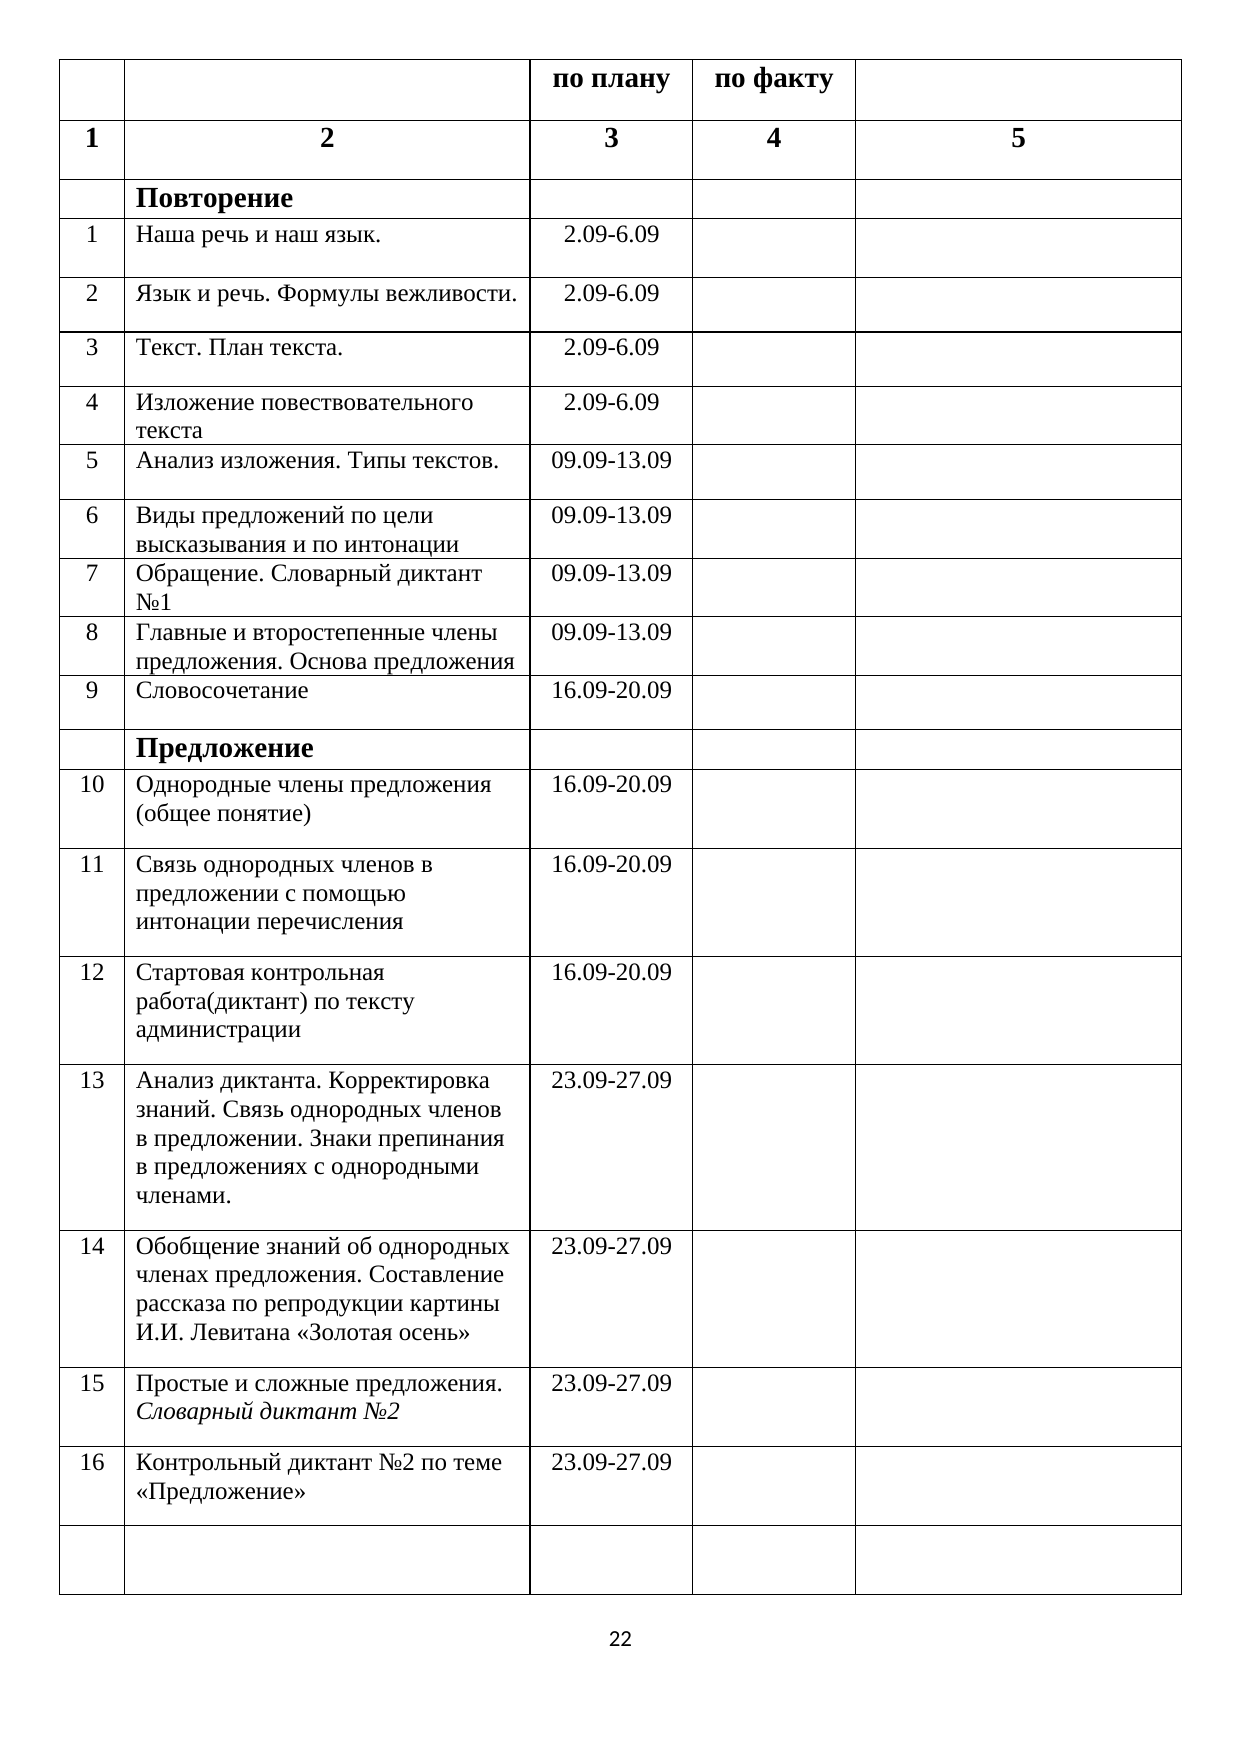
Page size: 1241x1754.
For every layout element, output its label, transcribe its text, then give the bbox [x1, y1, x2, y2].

table_cell [856, 957, 1181, 1064]
table_cell Стартовая контрольная работа(диктант) по тексту администрации [125, 957, 529, 1064]
table_cell 2.09-6.09 [531, 278, 692, 331]
table_cell 2.09-6.09 [531, 387, 692, 444]
table_cell [531, 1526, 692, 1593]
table_cell 2 [60, 278, 124, 331]
table_cell Словосочетание [125, 676, 529, 729]
table_cell [856, 500, 1181, 557]
table_cell 23.09-27.09 [531, 1447, 692, 1525]
table_cell 4 [693, 121, 855, 179]
table_cell 11 [60, 849, 124, 956]
table_cell 10 [60, 770, 124, 848]
table_cell [60, 180, 124, 218]
table_cell Предложение [125, 730, 529, 768]
table_cell 09.09-13.09 [531, 617, 692, 674]
table_cell [693, 559, 855, 616]
table_cell 16 [60, 1447, 124, 1525]
table_cell [693, 1368, 855, 1446]
table_cell [693, 180, 855, 218]
table_cell [856, 219, 1181, 277]
table_cell 13 [60, 1065, 124, 1230]
table_cell [693, 617, 855, 674]
table_cell 3 [531, 121, 692, 179]
table_cell Контрольный диктант №2 по теме «Предложение» [125, 1447, 529, 1525]
table_cell 1 [60, 121, 124, 179]
table_cell Виды предложений по цели высказывания и по интонации [125, 500, 529, 557]
table_cell [856, 1065, 1181, 1230]
table_cell 09.09-13.09 [531, 559, 692, 616]
table_cell 2.09-6.09 [531, 219, 692, 277]
table_cell [531, 180, 692, 218]
table_cell 14 [60, 1231, 124, 1367]
table_cell Изложение повествовательного текста [125, 387, 529, 444]
table_cell 16.09-20.09 [531, 676, 692, 729]
table_cell [856, 445, 1181, 499]
table_cell 5 [856, 121, 1181, 179]
table_cell [693, 445, 855, 499]
table_cell [693, 1447, 855, 1525]
table_cell 23.09-27.09 [531, 1368, 692, 1446]
table_cell [856, 1368, 1181, 1446]
table_cell 09.09-13.09 [531, 500, 692, 557]
table_cell 16.09-20.09 [531, 770, 692, 848]
table_cell [531, 730, 692, 768]
table_cell [693, 730, 855, 768]
table_cell Текст. План текста. [125, 333, 529, 386]
table_cell 23.09-27.09 [531, 1065, 692, 1230]
table_cell [693, 676, 855, 729]
table_cell [856, 1447, 1181, 1525]
table_header № [60, 60, 124, 119]
table_cell [856, 1231, 1181, 1367]
table_cell Однородные члены предложения (общее понятие) [125, 770, 529, 848]
table_cell 16.09-20.09 [531, 957, 692, 1064]
table_cell Анализ диктанта. Корректировка знаний. Связь однородных членов в предложении. Знаки препинания в предложениях с однородными членами. [125, 1065, 529, 1230]
table_cell по факту [693, 60, 855, 119]
table_cell [856, 730, 1181, 768]
table_cell [856, 559, 1181, 616]
table_cell 3 [60, 333, 124, 386]
table_cell [693, 1526, 855, 1593]
table_cell 15 [60, 1368, 124, 1446]
table_cell Анализ изложения. Типы текстов. [125, 445, 529, 499]
table_cell [693, 219, 855, 277]
table_cell [693, 957, 855, 1064]
table_cell [856, 849, 1181, 956]
table_cell Связь однородных членов в предложении с помощью интонации перечисления [125, 849, 529, 956]
table_cell 4 [60, 387, 124, 444]
table_cell [856, 387, 1181, 444]
table_cell [693, 278, 855, 331]
table_cell [60, 730, 124, 768]
table_cell [856, 180, 1181, 218]
table_cell [693, 333, 855, 386]
table_cell 9 [60, 676, 124, 729]
table_cell [856, 278, 1181, 331]
table_cell 7 [60, 559, 124, 616]
table_cell 1 [60, 219, 124, 277]
table_cell [693, 770, 855, 848]
table_cell 09.09-13.09 [531, 445, 692, 499]
table_cell [693, 387, 855, 444]
table_cell 16.09-20.09 [531, 849, 692, 956]
table_cell 2 [125, 121, 529, 179]
table_cell [60, 1526, 124, 1593]
table_cell Главные и второстепенные члены предложения. Основа предложения [125, 617, 529, 674]
table_cell [856, 1526, 1181, 1593]
table_cell 6 [60, 500, 124, 557]
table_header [125, 60, 529, 119]
table_cell Повторение [125, 180, 529, 218]
table_cell [856, 770, 1181, 848]
table_cell 5 [60, 445, 124, 499]
table_cell Обращение. Словарный диктант №1 [125, 559, 529, 616]
table_cell [693, 500, 855, 557]
table_cell 23.09-27.09 [531, 1231, 692, 1367]
table_cell 2.09-6.09 [531, 333, 692, 386]
table_cell [693, 1065, 855, 1230]
table_cell Обобщение знаний об однородных членах предложения. Составление рассказа по репродукции картины И.И. Левитана «Золотая осень» [125, 1231, 529, 1367]
table_cell [856, 617, 1181, 674]
table_cell 12 [60, 957, 124, 1064]
table_cell [856, 676, 1181, 729]
table_cell по плану [531, 60, 692, 119]
table_cell [693, 849, 855, 956]
table_cell Наша речь и наш язык. [125, 219, 529, 277]
table_cell [693, 1231, 855, 1367]
table_cell Простые и сложные предложения. Словарный диктант №2 [125, 1368, 529, 1446]
table_cell Язык и речь. Формулы вежливости. [125, 278, 529, 331]
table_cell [125, 1526, 529, 1593]
table_cell 8 [60, 617, 124, 674]
table_cell [856, 333, 1181, 386]
table_cell [856, 60, 1181, 119]
